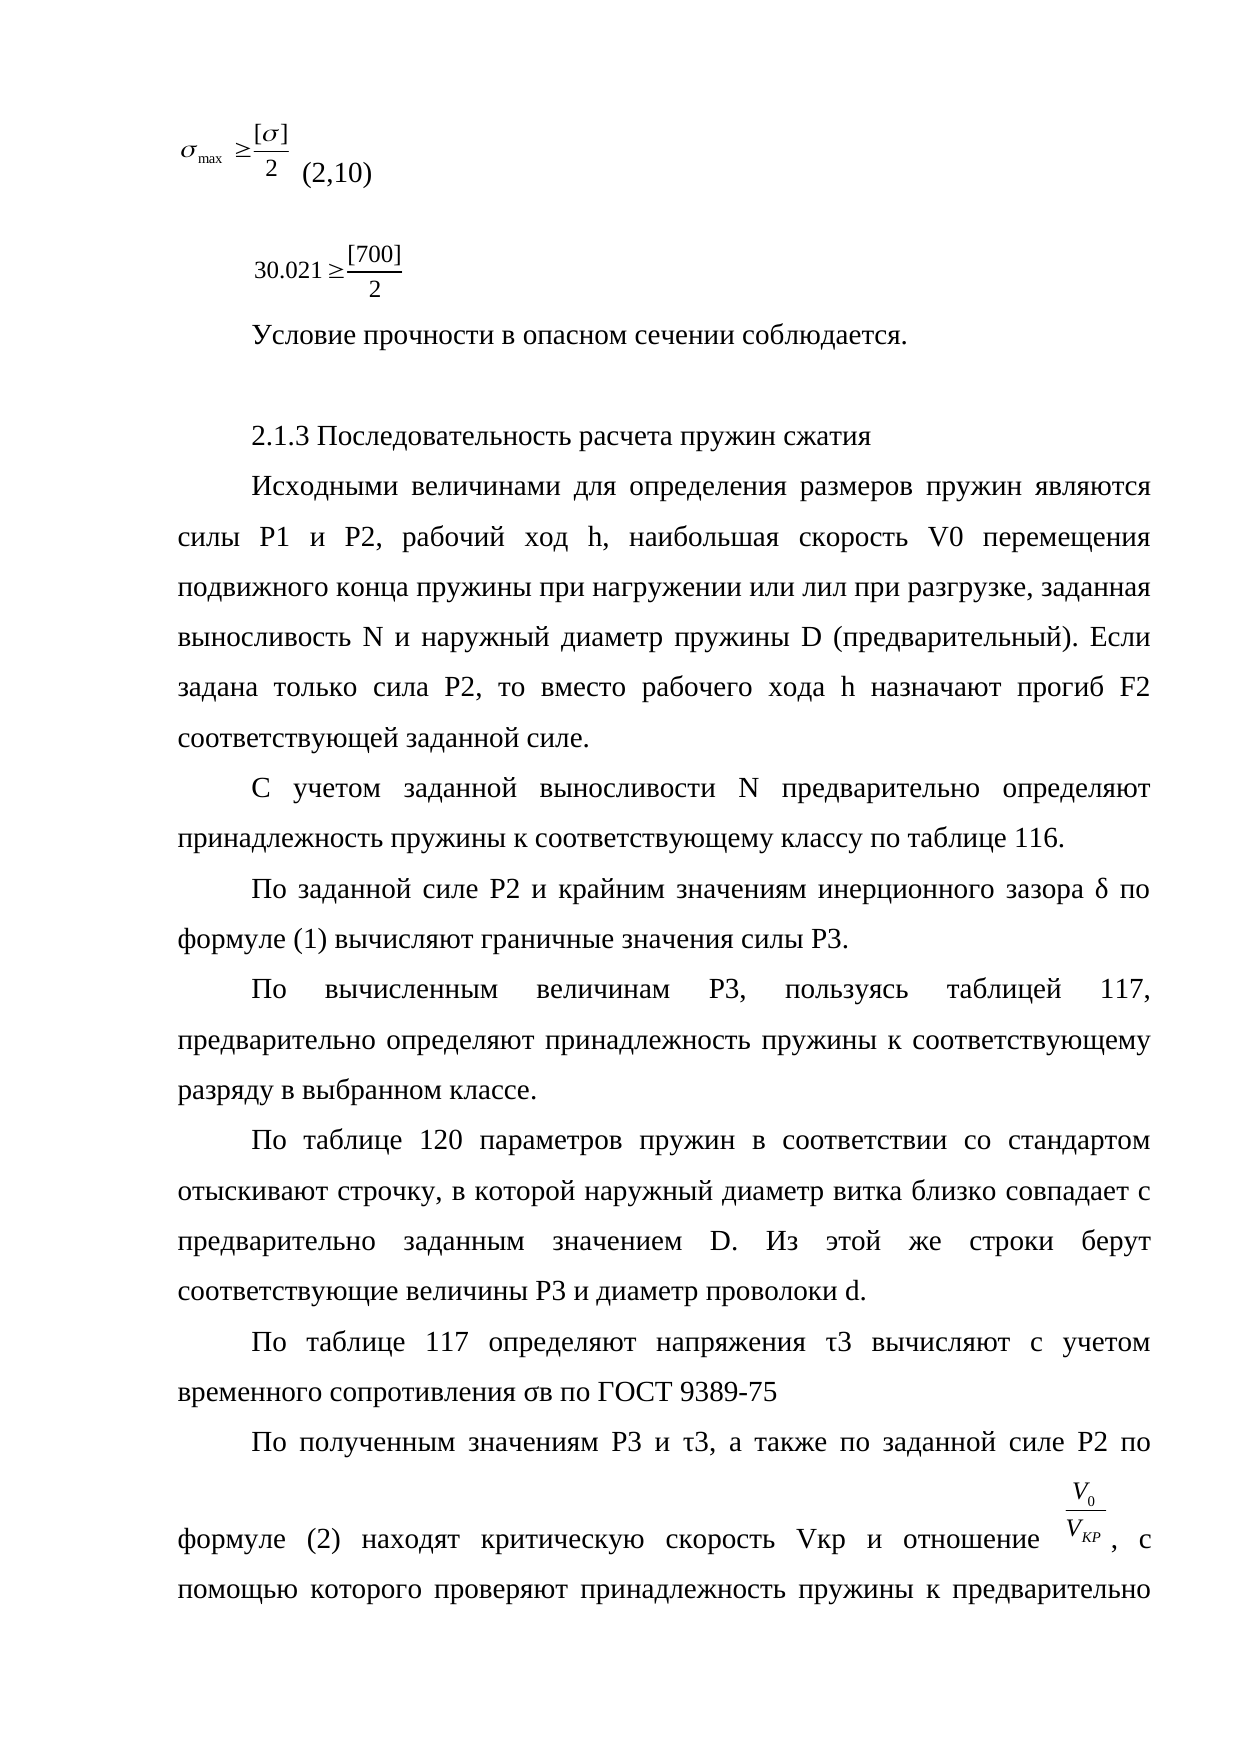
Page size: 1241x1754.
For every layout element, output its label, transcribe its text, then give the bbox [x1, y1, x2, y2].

text 2.1.3 Последовательность расчета пружин сжатия [177, 418, 1152, 452]
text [177, 1424, 1152, 1605]
text По таблице 117 определяют напряжения τ3 вычисляют с учетом временного сопротивления σв по ГОСТ 9389-75 [177, 1324, 1152, 1407]
text По вычисленным величинам Р3, пользуясь таблицей 117, предварительно определяют принадлежность пружины к соответствующему разряду в выбранном классе. [177, 971, 1152, 1106]
text По заданной силе Р2 и крайним значениям инерционного зазора δ по формуле (1) вычисляют граничные значения силы Р3. [177, 871, 1152, 955]
text По таблице 120 параметров пружин в соответствии со стандартом отыскивают строчку, в которой наружный диаметр витка близко совпадает с предварительно заданным значением D. Из этой же строки берут соответствующие величины Р3 и диаметр проволоки d. [177, 1122, 1152, 1307]
text С учетом заданной выносливости N предварительно определяют принадлежность пружины к соответствующему классу по таблице 116. [177, 770, 1152, 854]
text Исходными величинами для определения размеров пружин являются силы Р1 и Р2, рабочий ход h, наибольшая скорость V0 перемещения подвижного конца пружины при нагружении или лил при разгрузке, заданная выносливость N и наружный диаметр пружины D (предварительный). Если задана только сила Р2, то вместо рабочего хода h назначают прогиб F2 соответствующей заданной силе. [177, 468, 1152, 753]
text Условие прочности в опасном сечении соблюдается. [177, 317, 1152, 351]
